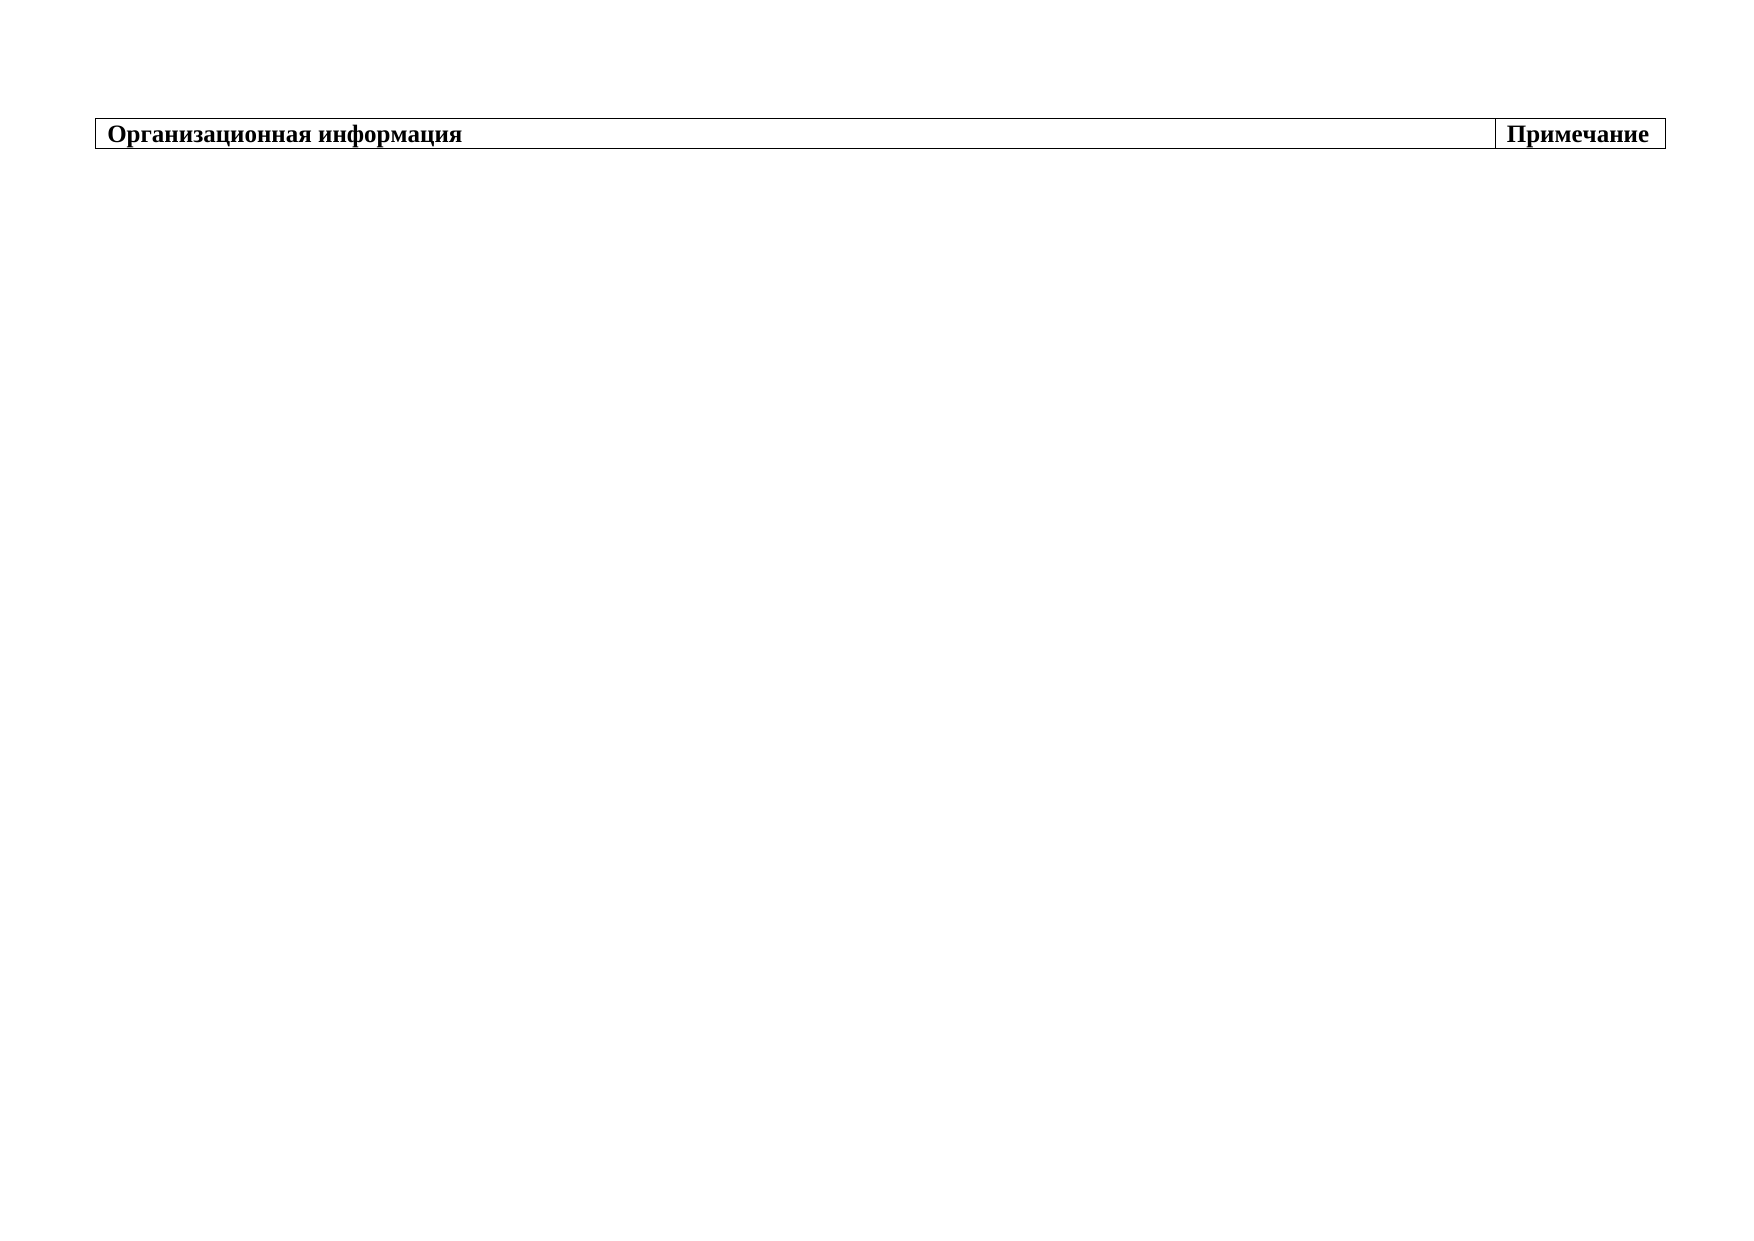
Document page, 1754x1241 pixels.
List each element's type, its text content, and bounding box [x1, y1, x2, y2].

table_header Организационная информация [96, 119, 1495, 148]
table_header Примечание [1496, 119, 1665, 148]
